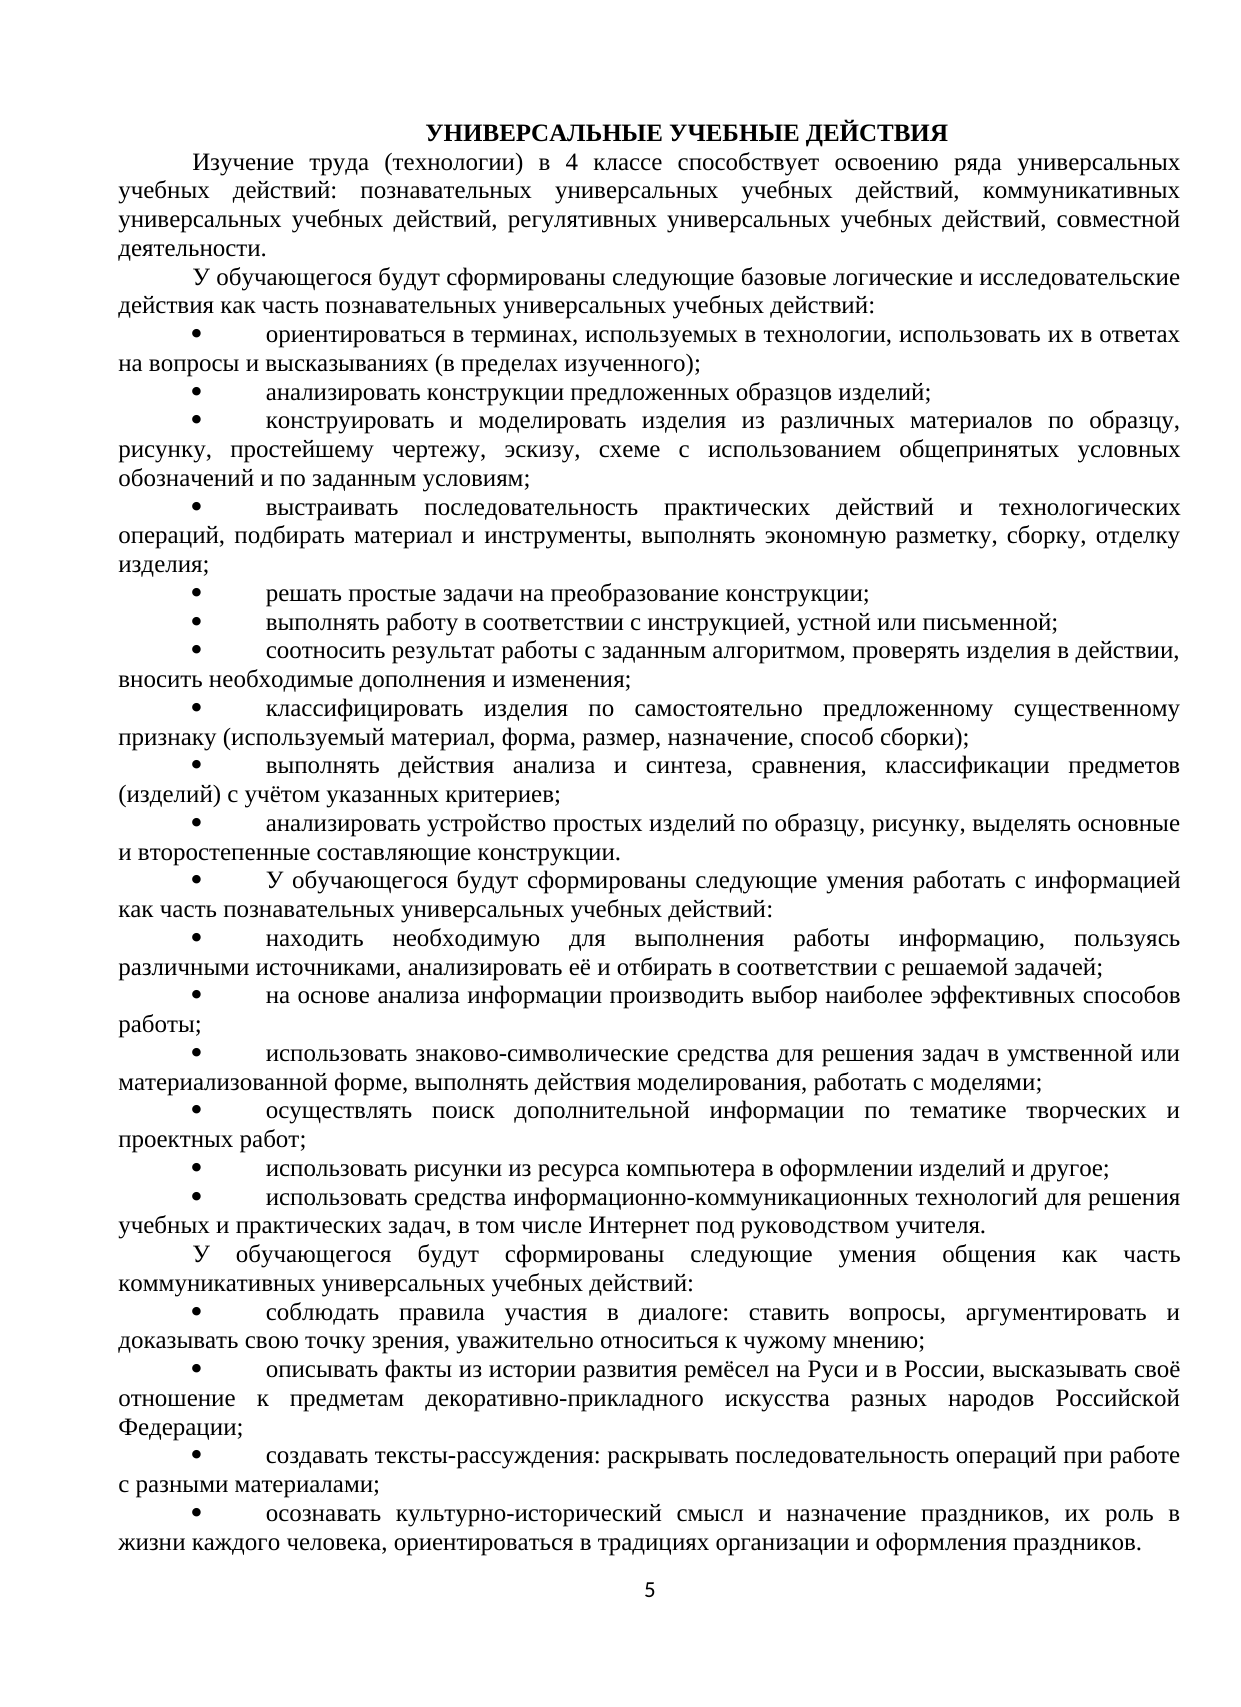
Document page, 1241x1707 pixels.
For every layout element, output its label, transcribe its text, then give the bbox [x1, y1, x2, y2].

list анализировать устройство простых изделий по образцу, рисунку, выделять основные и второстепенные составляющие конструкции. [118, 808, 1181, 866]
text УНИВЕРСАЛЬНЫЕ УЧЕБНЫЕ ДЕЙСТВИЯ [118, 118, 1181, 147]
list использовать знаково-символические средства для решения задач в умственной или материализованной форме, выполнять действия моделирования, работать с моделями; [118, 1038, 1181, 1096]
list использовать средства информационно-коммуникационных технологий для решения учебных и практических задач, в том числе Интернет под руководством учителя. [118, 1182, 1181, 1239]
text У обучающегося будут сформированы следующие базовые логические и исследовательские действия как часть познавательных универсальных учебных действий: [118, 262, 1181, 319]
list соотносить результат работы с заданным алгоритмом, проверять изделия в действии, вносить необходимые дополнения и изменения; [118, 636, 1181, 693]
list анализировать конструкции предложенных образцов изделий; [118, 377, 1181, 406]
list выстраивать последовательность практических действий и технологических операций, подбирать материал и инструменты, выполнять экономную разметку, сборку, отделку изделия; [118, 492, 1181, 578]
list соблюдать правила участия в диалоге: ставить вопросы, аргументировать и доказывать свою точку зрения, уважительно относиться к чужому мнению; [118, 1297, 1181, 1354]
list осознавать культурно-исторический смысл и назначение праздников, их роль в жизни каждого человека, ориентироваться в традициях организации и оформления праздников. [118, 1498, 1181, 1556]
list выполнять действия анализа и синтеза, сравнения, классификации предметов (изделий) с учётом указанных критериев; [118, 751, 1181, 808]
list находить необходимую для выполнения работы информацию, пользуясь различными источниками, анализировать её и отбирать в соответствии с решаемой задачей; [118, 923, 1181, 981]
list У обучающегося будут сформированы следующие умения работать с информацией как часть познавательных универсальных учебных действий: [118, 866, 1181, 923]
list выполнять работу в соответствии с инструкцией, устной или письменной; [118, 607, 1181, 636]
text Изучение труда (технологии) в 4 классе способствует освоению ряда универсальных учебных действий: познавательных универсальных учебных действий, коммуникативных универсальных учебных действий, регулятивных универсальных учебных действий, совместной деятельности. [118, 147, 1181, 262]
list классифицировать изделия по самостоятельно предложенному существенному признаку (используемый материал, форма, размер, назначение, способ сборки); [118, 693, 1181, 751]
list осуществлять поиск дополнительной информации по тематике творческих и проектных работ; [118, 1096, 1181, 1153]
list конструировать и моделировать изделия из различных материалов по образцу, рисунку, простейшему чертежу, эскизу, схеме с использованием общепринятых условных обозначений и по заданным условиям; [118, 406, 1181, 492]
text У обучающегося будут сформированы следующие умения общения как часть коммуникативных универсальных учебных действий: [118, 1239, 1181, 1297]
list решать простые задачи на преобразование конструкции; [118, 578, 1181, 607]
list создавать тексты-рассуждения: раскрывать последовательность операций при работе с разными материалами; [118, 1441, 1181, 1498]
list использовать рисунки из ресурса компьютера в оформлении изделий и другое; [118, 1153, 1181, 1182]
list описывать факты из истории развития ремёсел на Руси и в России, высказывать своё отношение к предметам декоративно-прикладного искусства разных народов Российской Федерации; [118, 1354, 1181, 1441]
list на основе анализа информации производить выбор наиболее эффективных способов работы; [118, 981, 1181, 1038]
list ориентироваться в терминах, используемых в технологии, использовать их в ответах на вопросы и высказываниях (в пределах изученного); [118, 319, 1181, 377]
